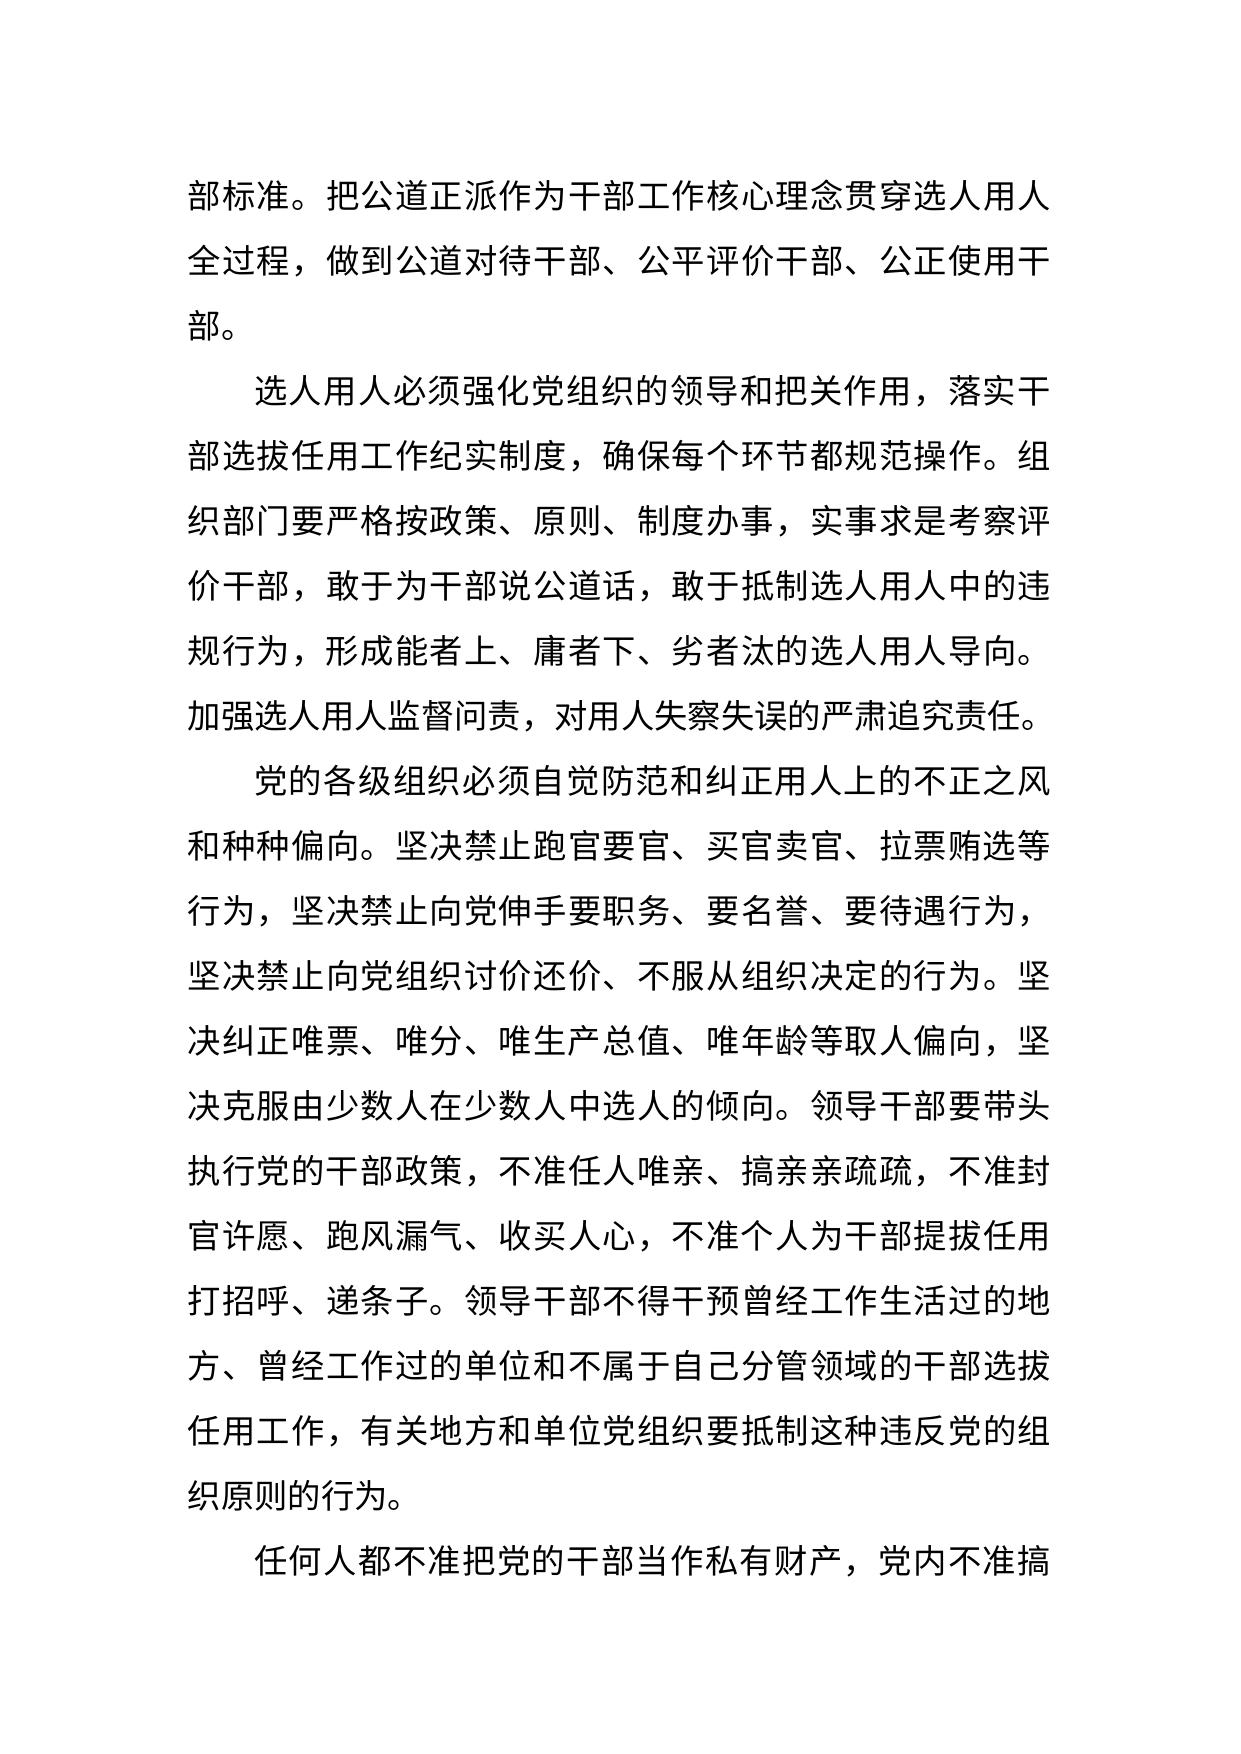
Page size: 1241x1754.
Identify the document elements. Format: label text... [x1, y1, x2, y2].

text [187, 1527, 1053, 1592]
text 选人用人必须强化党组织的领导和把关作用，落实干部选拔任用工作纪实制度，确保每个环节都规范操作。组织部门要严格按政策、原则、制度办事，实事求是考察评价干部，敢于为干部说公道话，敢于抵制选人用人中的违规行为，形成能者上、庸者下、劣者汰的选人用人导向。加强选人用人监督问责，对用人失察失误的严肃追究责任。 [187, 357, 1053, 747]
text 党的各级组织必须自觉防范和纠正用人上的不正之风和种种偏向。坚决禁止跑官要官、买官卖官、拉票贿选等行为，坚决禁止向党伸手要职务、要名誉、要待遇行为，坚决禁止向党组织讨价还价、不服从组织决定的行为。坚决纠正唯票、唯分、唯生产总值、唯年龄等取人偏向，坚决克服由少数人在少数人中选人的倾向。领导干部要带头执行党的干部政策，不准任人唯亲、搞亲亲疏疏，不准封官许愿、跑风漏气、收买人心，不准个人为干部提拔任用打招呼、递条子。领导干部不得干预曾经工作生活过的地方、曾经工作过的单位和不属于自己分管领域的干部选拔任用工作，有关地方和单位党组织要抵制这种违反党的组织原则的行为。 [187, 747, 1053, 1527]
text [187, 162, 1053, 357]
